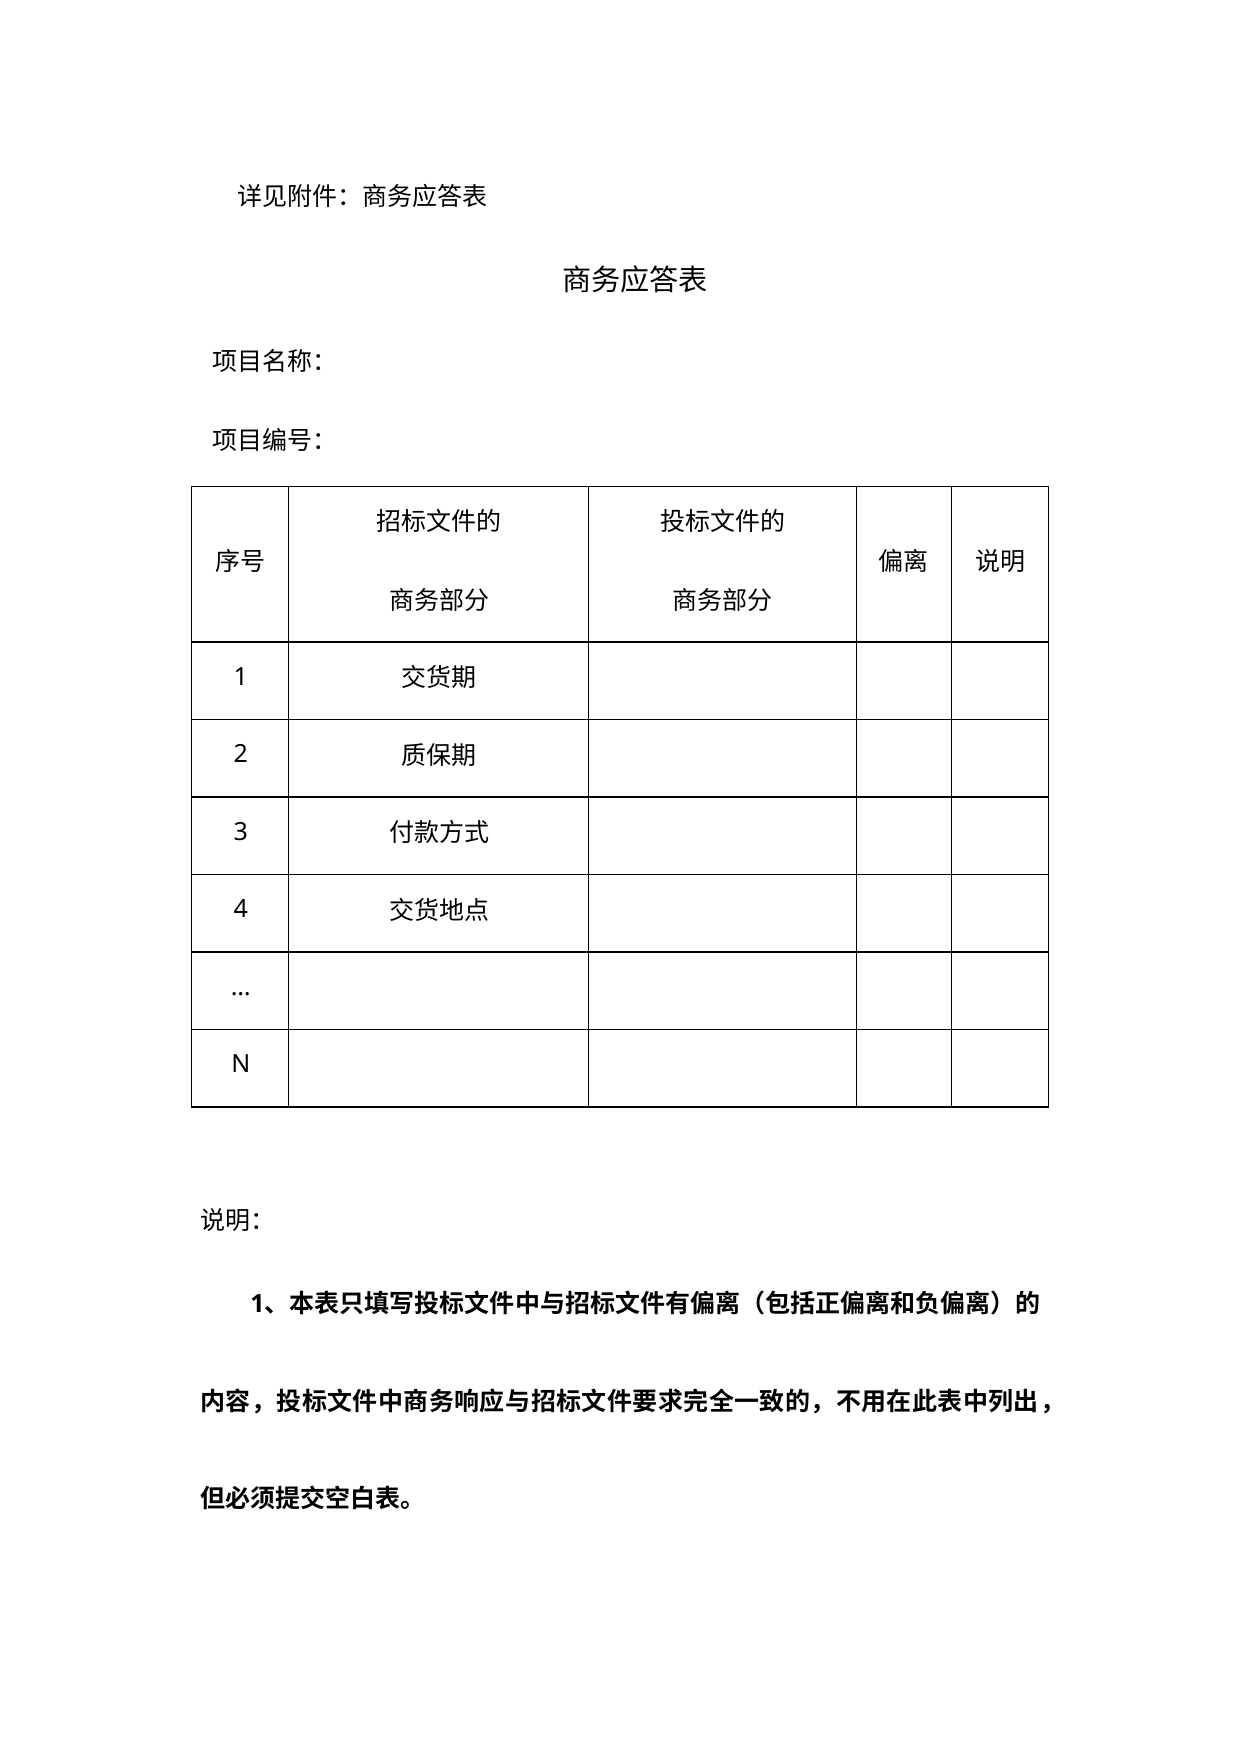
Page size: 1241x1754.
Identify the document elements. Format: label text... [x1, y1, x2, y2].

table_cell [857, 643, 951, 719]
table_cell [952, 643, 1048, 719]
table_cell [589, 1030, 856, 1106]
table_cell 4 [192, 875, 288, 951]
text 商务应答表 [187, 245, 1053, 310]
table_cell 2 [192, 720, 288, 796]
table_cell [952, 720, 1048, 796]
table_cell [857, 720, 951, 796]
table_cell N [192, 1030, 288, 1106]
text 项目名称： [187, 327, 1053, 392]
table_cell [589, 720, 856, 796]
table_cell 付款方式 [289, 798, 588, 874]
text 项目编号： [187, 406, 1053, 471]
table_cell 1 [192, 643, 288, 719]
table_header 偏离 [857, 487, 951, 641]
table_header 序号 [192, 487, 288, 641]
table_cell [857, 1030, 951, 1106]
table_cell [589, 953, 856, 1029]
table_cell [952, 1030, 1048, 1106]
table_cell 交货期 [289, 643, 588, 719]
table_header 招标文件的 商务部分 [289, 487, 588, 641]
table_cell 交货地点 [289, 875, 588, 951]
table_cell [289, 953, 588, 1029]
text 说明： [200, 1186, 1040, 1251]
table_cell [857, 875, 951, 951]
table_cell 3 [192, 798, 288, 874]
text 1、本表只填写投标文件中与招标文件有偏离（包括正偏离和负偏离）的内容，投标文件中商务响应与招标文件要求完全一致的，不用在此表中列出，但必须提交空白表。 [200, 1269, 1040, 1529]
table_cell [857, 798, 951, 874]
table_cell [589, 798, 856, 874]
table_cell [952, 953, 1048, 1029]
text 详见附件：商务应答表 [187, 162, 1053, 227]
table_cell [952, 875, 1048, 951]
table_cell [589, 875, 856, 951]
table_cell 质保期 [289, 720, 588, 796]
table_cell [289, 1030, 588, 1106]
table_cell … [192, 953, 288, 1029]
table_header 说明 [952, 487, 1048, 641]
table_cell [589, 643, 856, 719]
table_cell [952, 798, 1048, 874]
table_cell [857, 953, 951, 1029]
table_header 投标文件的 商务部分 [589, 487, 856, 641]
